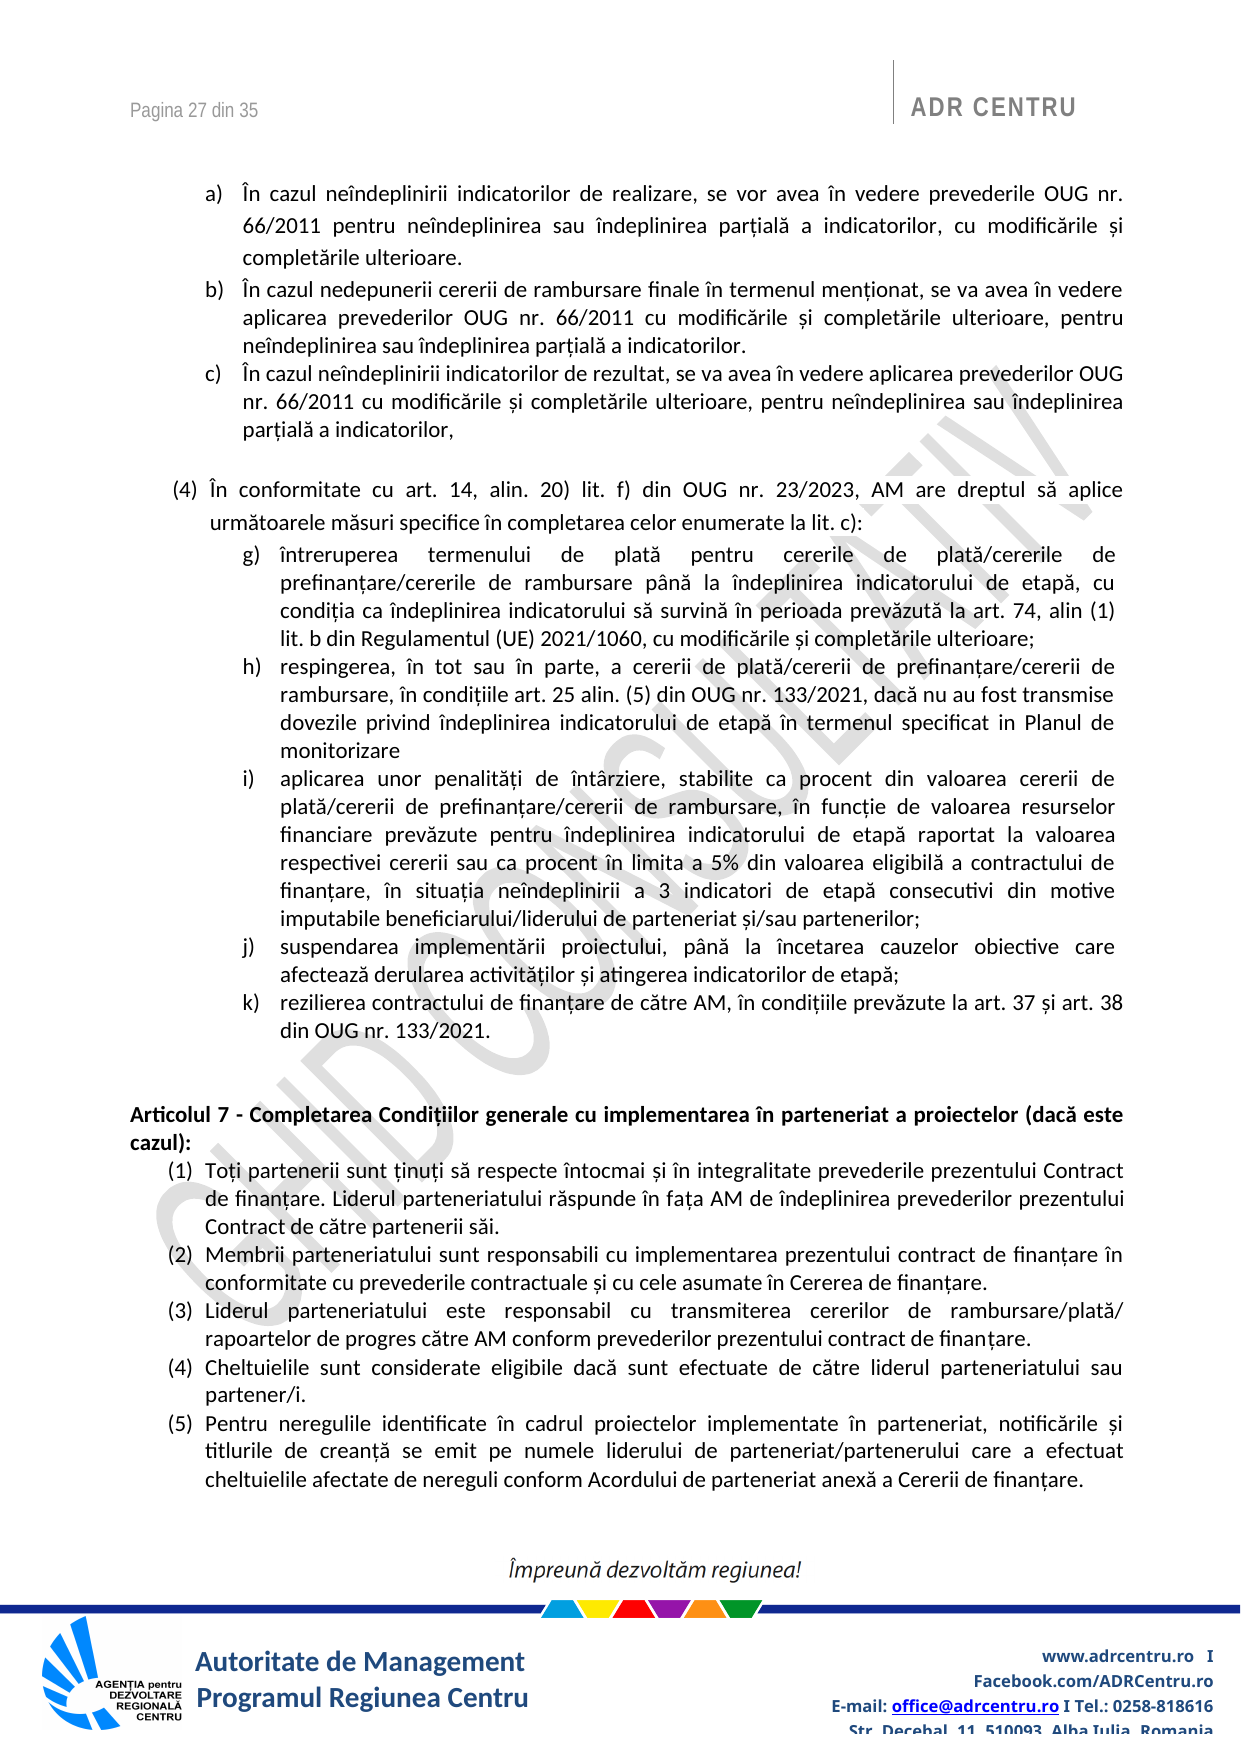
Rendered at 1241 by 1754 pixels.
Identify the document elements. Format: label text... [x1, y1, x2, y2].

list întreruperea termenului de plată pentru cererile de plată/cererile de prefinanțare/cererile de rambursare până la îndeplinirea indicatorului de etapă, cu condiția ca îndeplinirea indicatorului să survină în perioada prevăzută la art. 74, alin (1) lit. b din Regulamentul (UE) 2021/1060, cu modificările și completările ulterioare; [242, 540, 1117, 652]
picture [495, 1556, 814, 1583]
list În cazul neîndeplinirii indicatorilor de rezultat, se va avea în vedere aplicarea prevederilor OUG nr. 66/2011 cu modificările și completările ulterioare, pentru neîndeplinirea sau îndeplinirea parțială a indicatorilor, [205, 359, 1125, 443]
list În cazul neîndeplinirii indicatorilor de realizare, se vor avea în vedere prevederile OUG nr. 66/2011 pentru neîndeplinirea sau îndeplinirea parțială a indicatorilor, cu modificările și completările ulterioare. [205, 179, 1125, 271]
text Articolul 7 - Completarea Condițiilor generale cu implementarea în parteneriat a proiectelor (dacă este cazul): [130, 1100, 1125, 1156]
picture [0, 1600, 550, 1730]
list Cheltuielile sunt considerate eligibile dacă sunt efectuate de către liderul parteneriatului sau partener/i. [167, 1353, 1125, 1409]
list În cazul nedepunerii cererii de rambursare finale în termenul menționat, se va avea în vedere aplicarea prevederilor OUG nr. 66/2011 cu modificările și completările ulterioare, pentru neîndeplinirea sau îndeplinirea parțială a indicatorilor. [205, 275, 1125, 359]
list suspendarea implementării proiectului, până la încetarea cauzelor obiective care afectează derularea activităților și atingerea indicatorilor de etapă; [242, 932, 1117, 988]
list Membrii parteneriatului sunt responsabili cu implementarea prezentului contract de finanțare în conformitate cu prevederile contractuale și cu cele asumate în Cererea de finanțare. [167, 1241, 1125, 1297]
list aplicarea unor penalități de întârziere, stabilite ca procent din valoarea cererii de plată/cererii de prefinanțare/cererii de rambursare, în funcție de valoarea resurselor financiare prevăzute pentru îndeplinirea indicatorului de etapă raportat la valoarea respectivei cererii sau ca procent în limita a 5% din valoarea eligibilă a contractului de finanțare, în situația neîndeplinirii a 3 indicatori de etapă consecutivi din motive imputabile beneficiarului/liderului de parteneriat și/sau partenerilor; [242, 764, 1117, 932]
picture [574, 1600, 1241, 1618]
list Liderul parteneriatului este responsabil cu transmiterea cererilor de rambursare/plată/ rapoartelor de progres către AM conform prevederilor prezentului contract de finanţare. [167, 1297, 1125, 1353]
list Toţi partenerii sunt ţinuţi să respecte întocmai şi în integralitate prevederile prezentului Contract de finanțare. Liderul parteneriatului răspunde în faţa AM de îndeplinirea prevederilor prezentului Contract de către partenerii săi. [167, 1156, 1125, 1241]
list În conformitate cu art. 14, alin. 20) lit. f) din OUG nr. 23/2023, AM are dreptul să aplice următoarele măsuri specifice în completarea celor enumerate la lit. c): [172, 476, 1125, 536]
list respingerea, în tot sau în parte, a cererii de plată/cererii de prefinanțare/cererii de rambursare, în condițiile art. 25 alin. (5) din OUG nr. 133/2021, dacă nu au fost transmise dovezile privind îndeplinirea indicatorului de etapă în termenul specificat in Planul de monitorizare [242, 652, 1117, 764]
list rezilierea contractului de finanțare de către AM, în condițiile prevăzute la art. 37 și art. 38 din OUG nr. 133/2021. [242, 988, 1125, 1044]
list Pentru neregulile identificate în cadrul proiectelor implementate în parteneriat, notificările și titlurile de creanță se emit pe numele liderului de parteneriat/partenerului care a efectuat cheltuielile afectate de nereguli conform Acordului de parteneriat anexă a Cererii de finanțare. [167, 1409, 1125, 1493]
